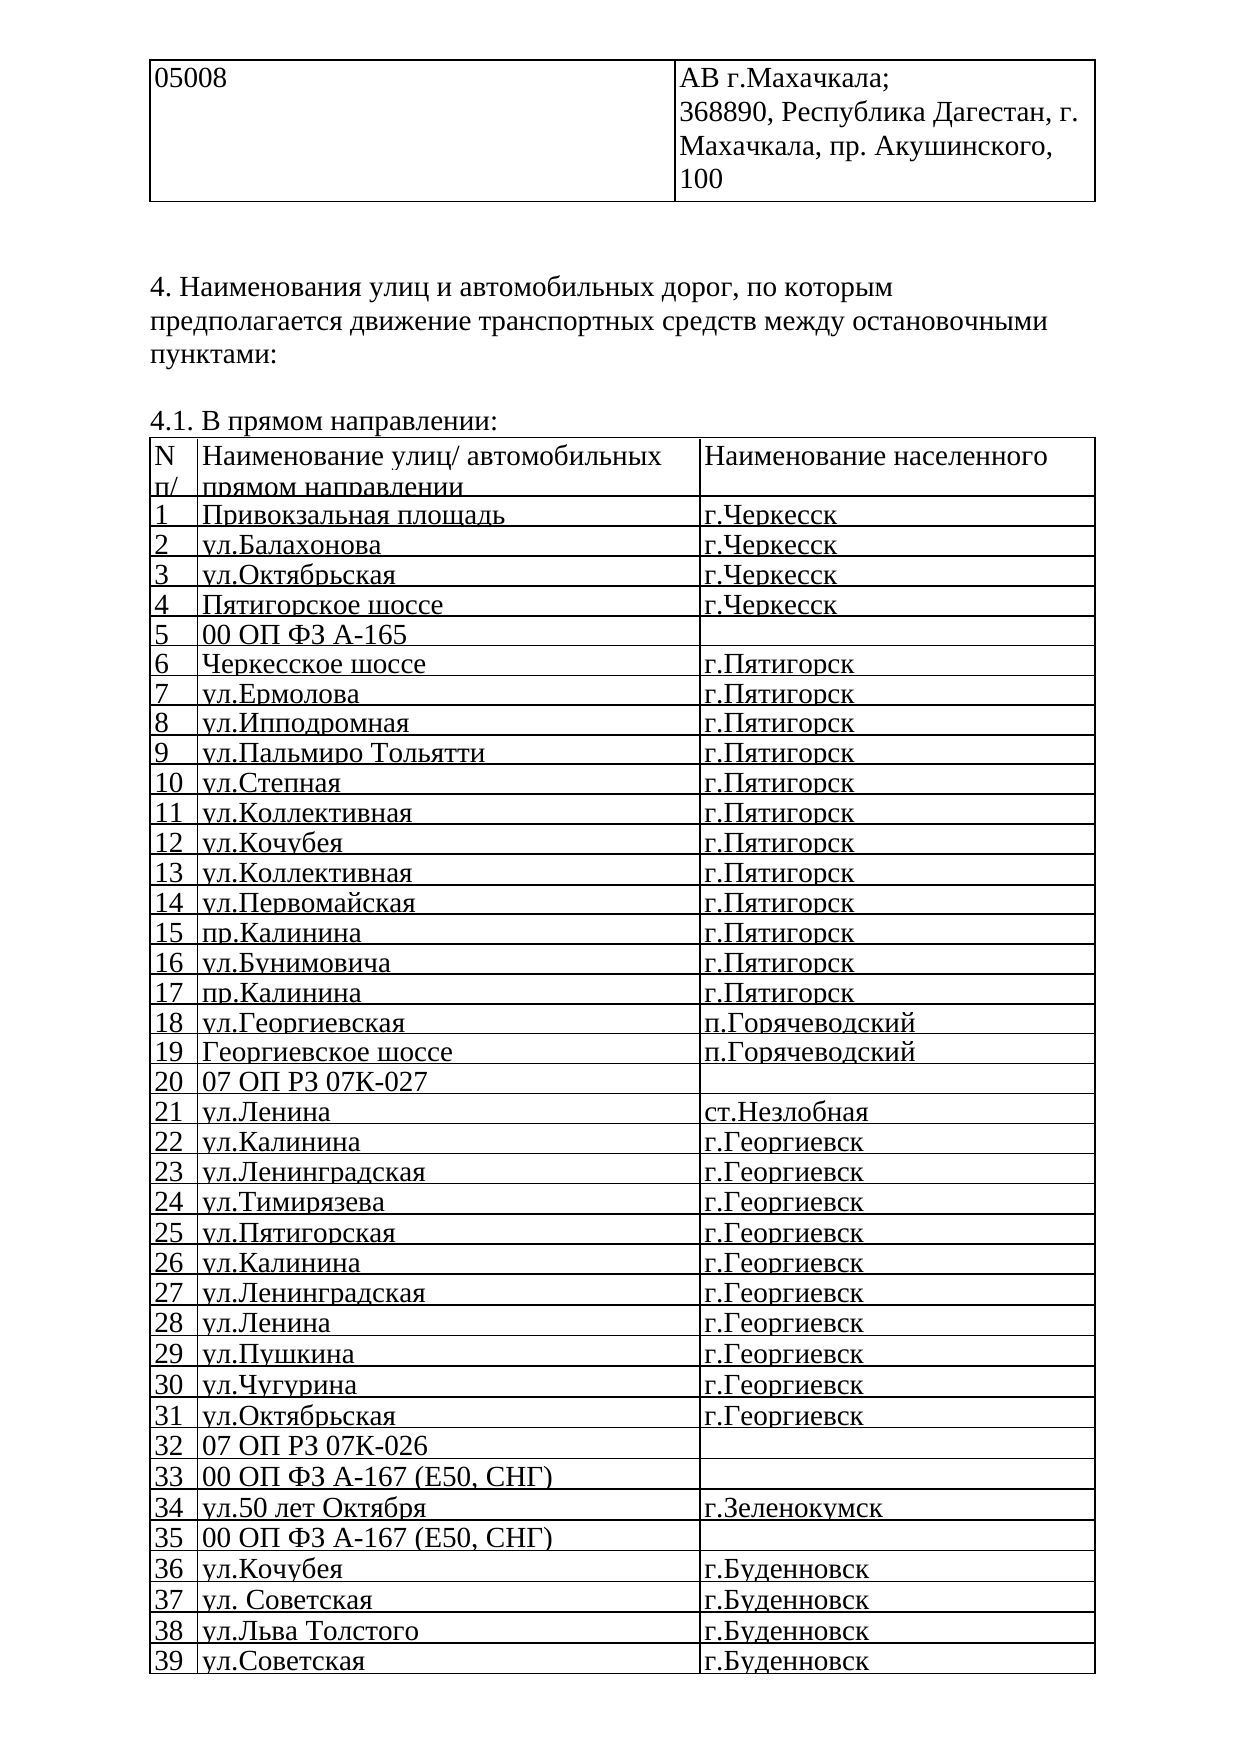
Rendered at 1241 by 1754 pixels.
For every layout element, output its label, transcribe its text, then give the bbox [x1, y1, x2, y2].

table_cell ул.50 лет Октября [198, 1490, 699, 1519]
table_cell ул.Ленинградская [198, 1154, 699, 1182]
table_cell ул.Калинина [198, 1124, 699, 1152]
table_cell г.Черкесск [701, 527, 1094, 555]
table_cell г.Пятигорск [701, 945, 1094, 973]
table_header Наименование населенного пункта [701, 438, 1094, 469]
table_cell г.Пятигорск [701, 736, 1094, 763]
table_cell 35 [151, 1521, 197, 1550]
table_cell г.Пятигорск [701, 855, 1094, 884]
table_cell ул.Коллективная [198, 795, 699, 823]
table_cell г.Георгиевск [701, 1306, 1094, 1335]
table_cell ул.Льва Толстого [198, 1613, 699, 1642]
table_cell 5 [151, 617, 197, 645]
table_cell г.Пятигорск [701, 915, 1094, 943]
table_cell г.Зеленокумск [701, 1490, 1094, 1519]
table_cell пр.Калинина [198, 915, 699, 943]
table_cell 21 [151, 1094, 197, 1122]
table_cell г.Георгиевск [701, 1336, 1094, 1365]
table_cell 05008 [151, 61, 674, 201]
table_cell г.Буденновск [701, 1613, 1094, 1642]
table_cell ул.Кочубея [198, 825, 699, 853]
table_cell ул.Первомайская [198, 886, 699, 913]
table_cell 4 [151, 587, 197, 615]
table_cell г.Буденновск [701, 1551, 1094, 1581]
table_cell Георгиевское шоссе [198, 1034, 699, 1062]
table_cell 28 [151, 1306, 197, 1335]
table_cell 37 [151, 1582, 197, 1611]
table_cell п.Горячеводский [701, 1034, 1094, 1062]
table_cell 34 [151, 1490, 197, 1519]
table_cell г.Георгиевск [701, 1215, 1094, 1243]
table_cell 31 [151, 1398, 197, 1427]
table_cell 9 [151, 736, 197, 763]
table_cell п/п [151, 469, 197, 495]
table_cell ул.Пальмиро Тольятти [198, 736, 699, 763]
table_cell 1 [151, 497, 197, 525]
table_cell г.Черкесск [701, 557, 1094, 585]
table_cell 38 [151, 1613, 197, 1642]
text 4. Наименования улиц и автомобильных дорог, по которым предполагается движение транспортных средств между остановочными пунктами: [150, 269, 1090, 370]
table_cell ул.Советская [198, 1644, 699, 1673]
table_cell 14 [151, 886, 197, 913]
table_cell 8 [151, 706, 197, 734]
table_cell г.Георгиевск [701, 1275, 1094, 1304]
table_cell ул.Пушкина [198, 1336, 699, 1365]
table_cell 00 ОП ФЗ А-165 [198, 617, 699, 645]
table_cell 6 [151, 646, 197, 675]
table_cell ул.Октябрьская [198, 1398, 699, 1427]
table_cell Черкесское шоссе [198, 646, 699, 675]
table_cell 07 ОП РЗ 07К-027 [198, 1064, 699, 1092]
table_cell г.Георгиевск [701, 1124, 1094, 1152]
table_cell [701, 1521, 1094, 1550]
table_cell г.Пятигорск [701, 975, 1094, 1003]
table_cell 26 [151, 1245, 197, 1273]
table_cell г.Георгиевск [701, 1245, 1094, 1273]
table_cell г.Пятигорск [701, 825, 1094, 853]
text 4.1. В прямом направлении: [150, 403, 1090, 437]
table_cell ул.Пятигорская [198, 1215, 699, 1243]
table_cell 23 [151, 1154, 197, 1182]
table_cell ул.Чугурина [198, 1367, 699, 1396]
table_cell АВ г.Махачкала; 368890, Республика Дагестан, г. Махачкала, пр. Акушинского, 100 [676, 61, 1094, 201]
table_cell ул.Ермолова [198, 676, 699, 704]
table_cell ул.Октябрьская [198, 557, 699, 585]
table_cell 22 [151, 1124, 197, 1152]
table_cell 33 [151, 1459, 197, 1488]
table_cell ул.Бунимовича [198, 945, 699, 973]
table_cell 25 [151, 1215, 197, 1243]
table_cell ул. Советская [198, 1582, 699, 1611]
table_cell ул.Ленина [198, 1306, 699, 1335]
table_cell [701, 1064, 1094, 1092]
table_cell ул.Кочубея [198, 1551, 699, 1581]
table_cell 18 [151, 1005, 197, 1032]
table_cell г.Георгиевск [701, 1367, 1094, 1396]
table_cell 00 ОП ФЗ А-167 (Е50, СНГ) [198, 1459, 699, 1488]
table_cell 11 [151, 795, 197, 823]
table_cell Привокзальная площадь [198, 497, 699, 525]
table_cell г.Пятигорск [701, 706, 1094, 734]
table_cell ул.Тимирязева [198, 1184, 699, 1213]
table_cell г.Пятигорск [701, 795, 1094, 823]
table_cell г.Пятигорск [701, 886, 1094, 913]
table_cell 12 [151, 825, 197, 853]
table_cell 24 [151, 1184, 197, 1213]
table_cell г.Пятигорск [701, 676, 1094, 704]
table_cell ул.Ипподромная [198, 706, 699, 734]
table_cell пр.Калинина [198, 975, 699, 1003]
table_cell [701, 1459, 1094, 1488]
table_cell [701, 1428, 1094, 1458]
table_cell 36 [151, 1551, 197, 1581]
table_cell г.Пятигорск [701, 646, 1094, 675]
table_cell 39 [151, 1644, 197, 1673]
table_cell 2 [151, 527, 197, 555]
table_cell г.Георгиевск [701, 1184, 1094, 1213]
table_cell ул.Ленинградская [198, 1275, 699, 1304]
table_cell г.Буденновск [701, 1582, 1094, 1611]
table_cell ул.Георгиевская [198, 1005, 699, 1032]
table_cell [701, 469, 1094, 495]
table_cell ст.Незлобная [701, 1094, 1094, 1122]
table_cell г.Буденновск [701, 1644, 1094, 1673]
table_cell п.Горячеводский [701, 1005, 1094, 1032]
table_cell 13 [151, 855, 197, 884]
table_cell 17 [151, 975, 197, 1003]
table_cell [701, 617, 1094, 645]
table_cell 15 [151, 915, 197, 943]
table_cell 3 [151, 557, 197, 585]
table_header Наименование улиц/ автомобильных дорог в [198, 438, 700, 469]
table_cell прямом направлении [198, 469, 699, 495]
table_cell 16 [151, 945, 197, 973]
table_cell 27 [151, 1275, 197, 1304]
table_cell 30 [151, 1367, 197, 1396]
table_cell г.Георгиевск [701, 1398, 1094, 1427]
table_cell 00 ОП ФЗ А-167 (Е50, СНГ) [198, 1521, 699, 1550]
table_cell 07 ОП РЗ 07К-026 [198, 1428, 699, 1458]
table_cell 32 [151, 1428, 197, 1458]
table_cell ул.Коллективная [198, 855, 699, 884]
table_cell 7 [151, 676, 197, 704]
table_cell г.Черкесск [701, 497, 1094, 525]
table_cell ул.Ленина [198, 1094, 699, 1122]
table_cell 20 [151, 1064, 197, 1092]
table_cell ул.Балахонова [198, 527, 699, 555]
table_cell ул.Степная [198, 765, 699, 793]
table_cell г.Георгиевск [701, 1154, 1094, 1182]
table_cell 19 [151, 1034, 197, 1062]
table_cell 29 [151, 1336, 197, 1365]
table_cell г.Черкесск [701, 587, 1094, 615]
table_cell 10 [151, 765, 197, 793]
table_cell Пятигорское шоссе [198, 587, 699, 615]
table_cell ул.Калинина [198, 1245, 699, 1273]
table_cell г.Пятигорск [701, 765, 1094, 793]
table_header N [151, 438, 197, 469]
